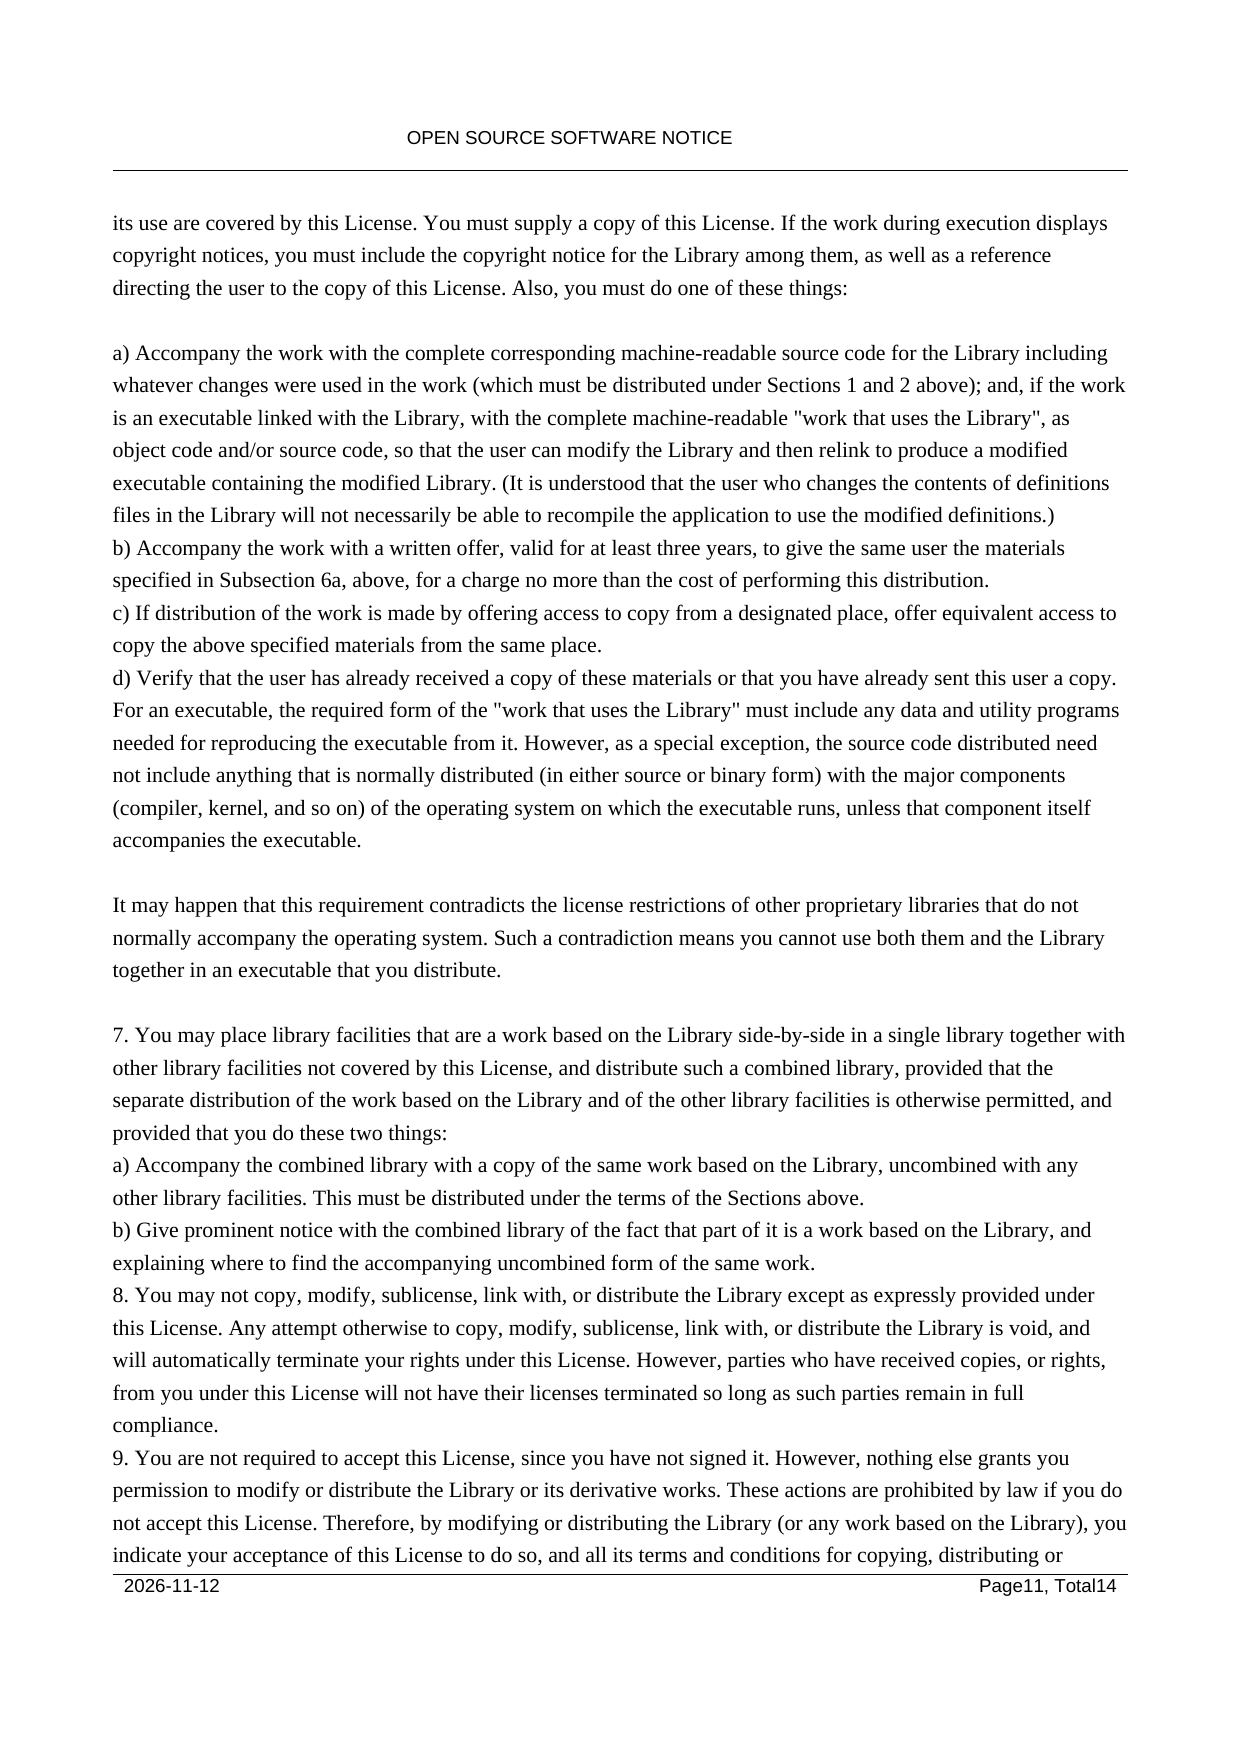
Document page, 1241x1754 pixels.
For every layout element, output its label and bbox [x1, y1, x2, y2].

text [112, 206, 1128, 1571]
